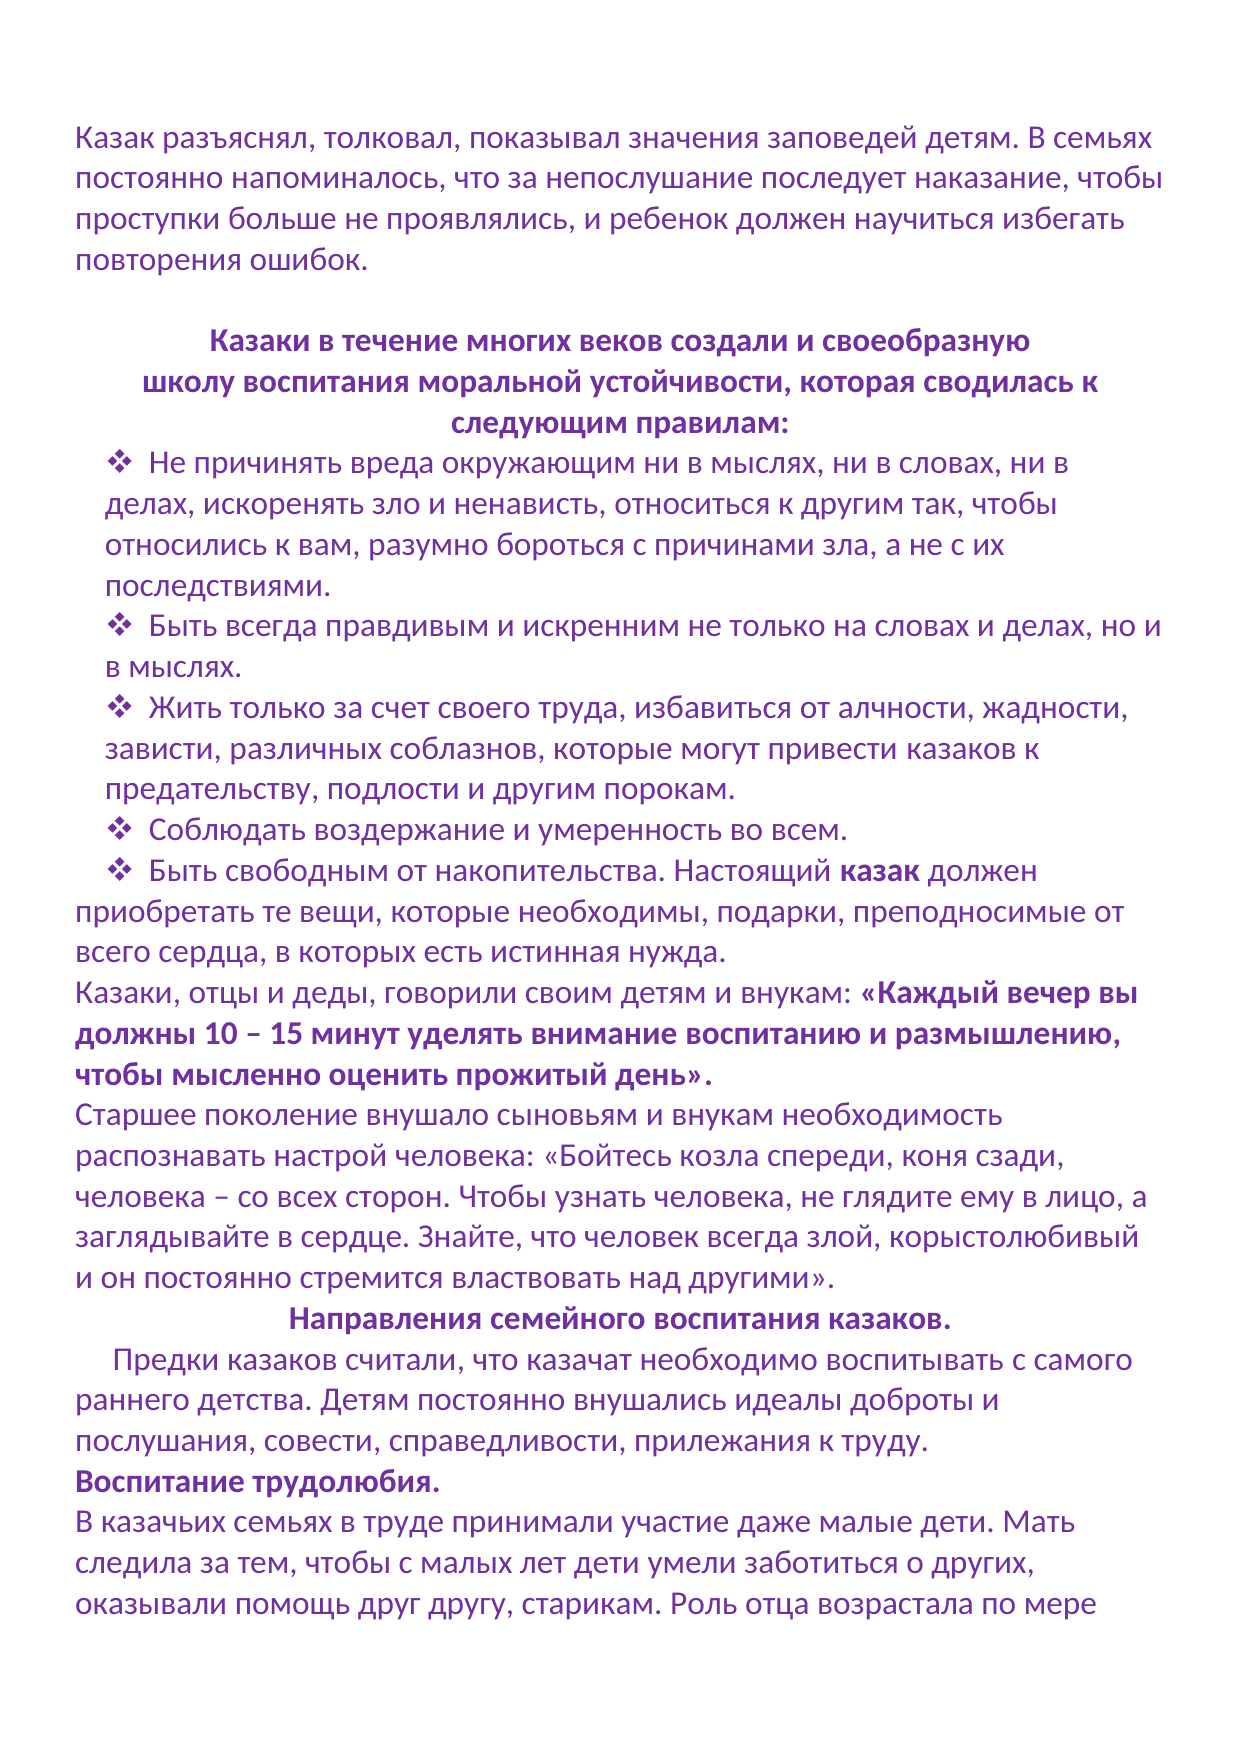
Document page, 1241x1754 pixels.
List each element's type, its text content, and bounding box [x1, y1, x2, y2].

text Старшее поколение внушало сыновьям и внукам необходимость распознавать настрой человека: «Бойтесь козла спереди, коня сзади, человека – со всех сторон. Чтобы узнать человека, не глядите ему в лицо, а заглядывайте в сердце. Знайте, что человек всегда злой, корыстолюбивый и он постоянно стремится властвовать над другими». [75, 1093, 1165, 1297]
list Быть всегда правдивым и искренним не только на словах и делах, но и в мыслях. [104, 604, 1165, 686]
text Предки казаков считали, что казачат необходимо воспитывать с самого раннего детства. Детям постоянно внушались идеалы доброты и послушания, совести, справедливости, прилежания к труду. [75, 1338, 1165, 1460]
text Казак разъяснял, толковал, показывал значения заповедей детям. В семьях постоянно напоминалось, что за непослушание последует наказание, чтобы проступки больше не проявлялись, и ребенок должен научиться избегать повторения ошибок. [75, 116, 1165, 279]
text Казаки, отцы и деды, говорили своим детям и внукам: «Каждый вечер вы должны 10 – 15 минут уделять внимание воспитанию и размышлению, чтобы мысленно оценить прожитый день». [75, 971, 1165, 1093]
list Быть свободным от накопительства. Настоящий казак должен приобретать те вещи, которые необходимы, подарки, преподносимые от всего сердца, в которых есть истинная нужда. [75, 849, 1165, 971]
text Казаки в течение многих веков создали и своеобразную школу воспитания моральной устойчивости, которая сводилась к следующим правилам: [75, 319, 1165, 442]
list Не причинять вреда окружающим ни в мыслях, ни в словах, ни в делах, искоренять зло и ненависть, относиться к другим так, чтобы относились к вам, разумно бороться с причинами зла, а не с их последствиями. [104, 442, 1165, 604]
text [75, 1501, 1165, 1623]
list Жить только за счет своего труда, избавиться от алчности, жадности, зависти, различных соблазнов, которые могут привести казаков к предательству, подлости и другим порокам. [104, 686, 1165, 808]
text Воспитание трудолюбия. [75, 1460, 1165, 1501]
list Соблюдать воздержание и умеренность во всем. [104, 808, 1165, 849]
text Направления семейного воспитания казаков. [75, 1297, 1165, 1338]
